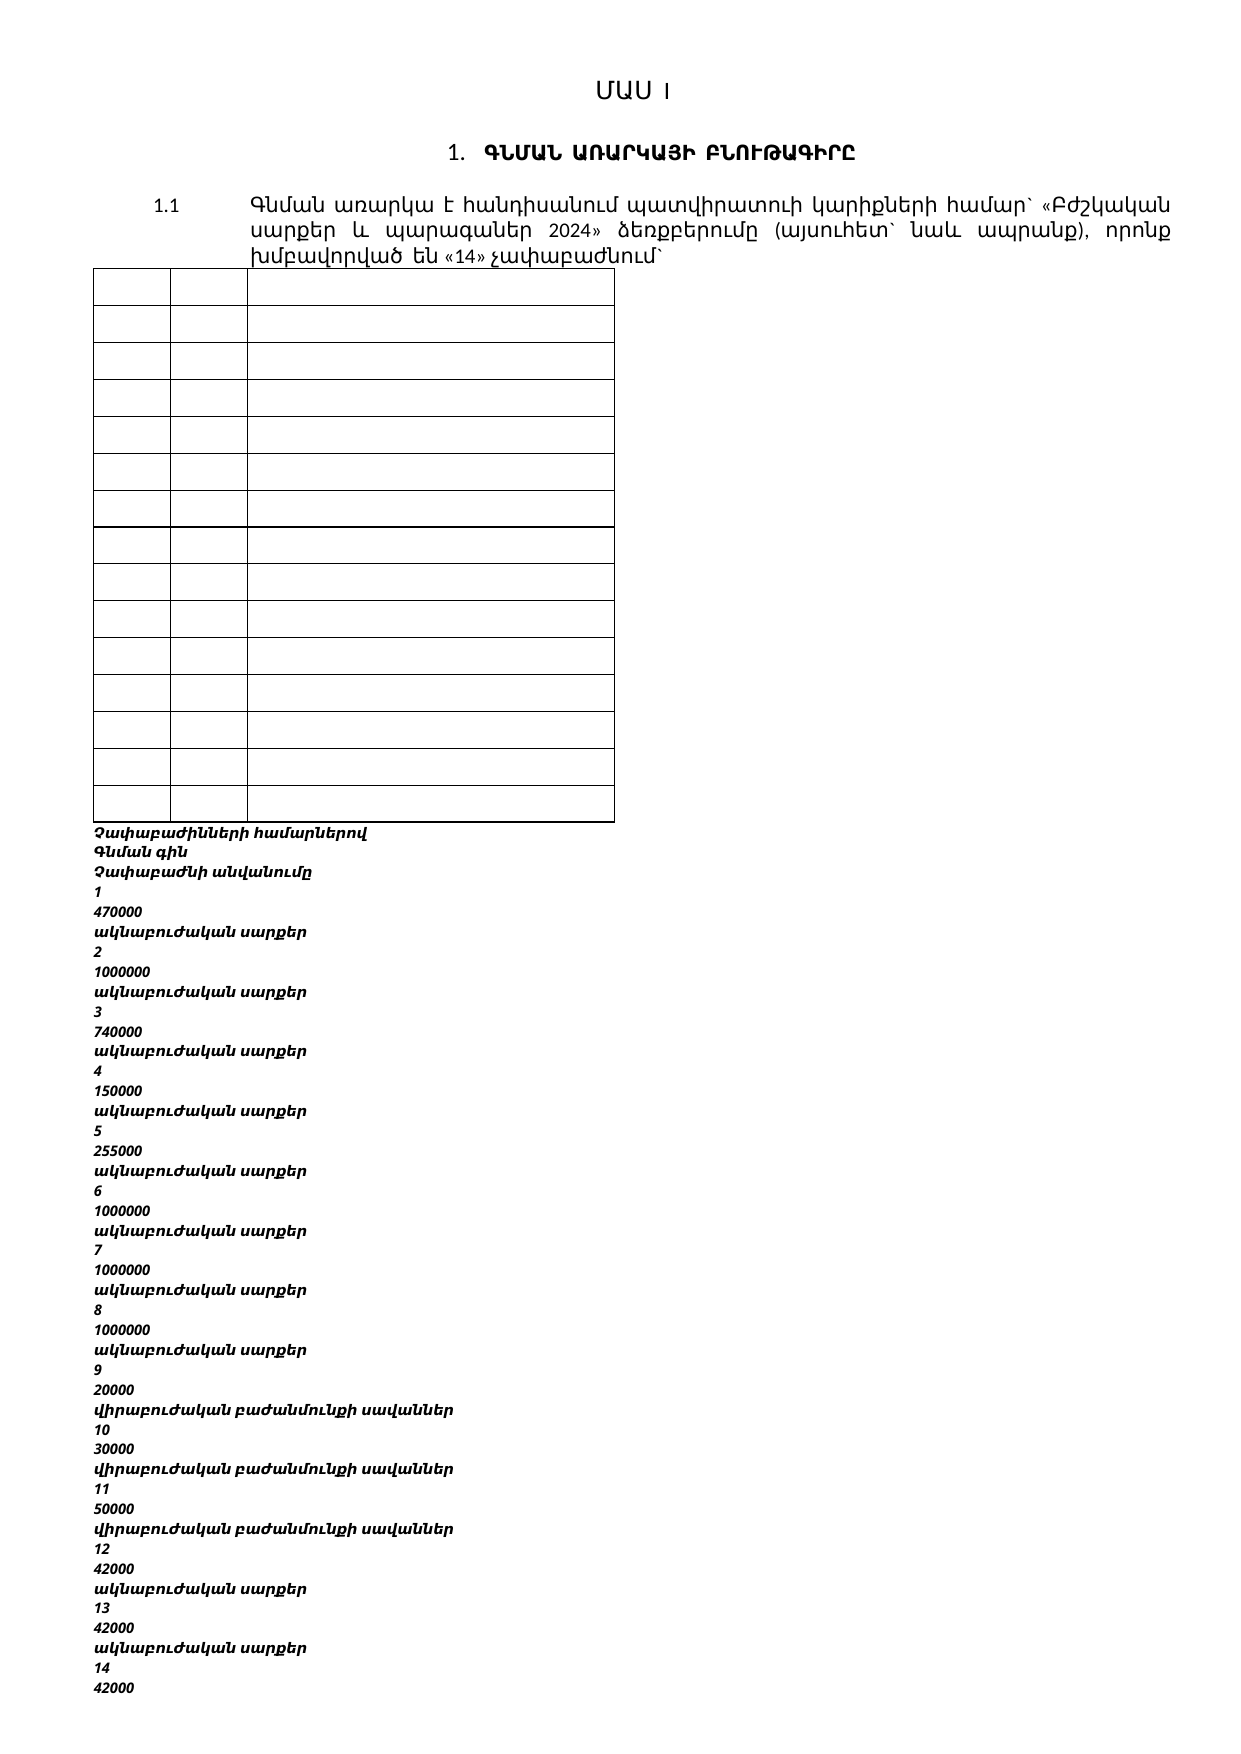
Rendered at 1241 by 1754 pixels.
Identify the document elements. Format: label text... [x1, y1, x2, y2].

list ԳՆՄԱՆ ԱՌԱՐԿԱՅԻ ԲՆՈՒԹԱԳԻՐԸ [131, 136, 1171, 167]
text ՄԱՍ I [94, 75, 1171, 106]
subtitle Գնման առարկա է հանդիսանում պատվիրատուի կարիքների համար` «Բժշկական սարքեր և պարագաներ 2024» ձեռքբերումը (այսուհետ` նաև ապրանք), որոնք խմբավորված են «14» չափաբաժնում` [153, 192, 1171, 268]
